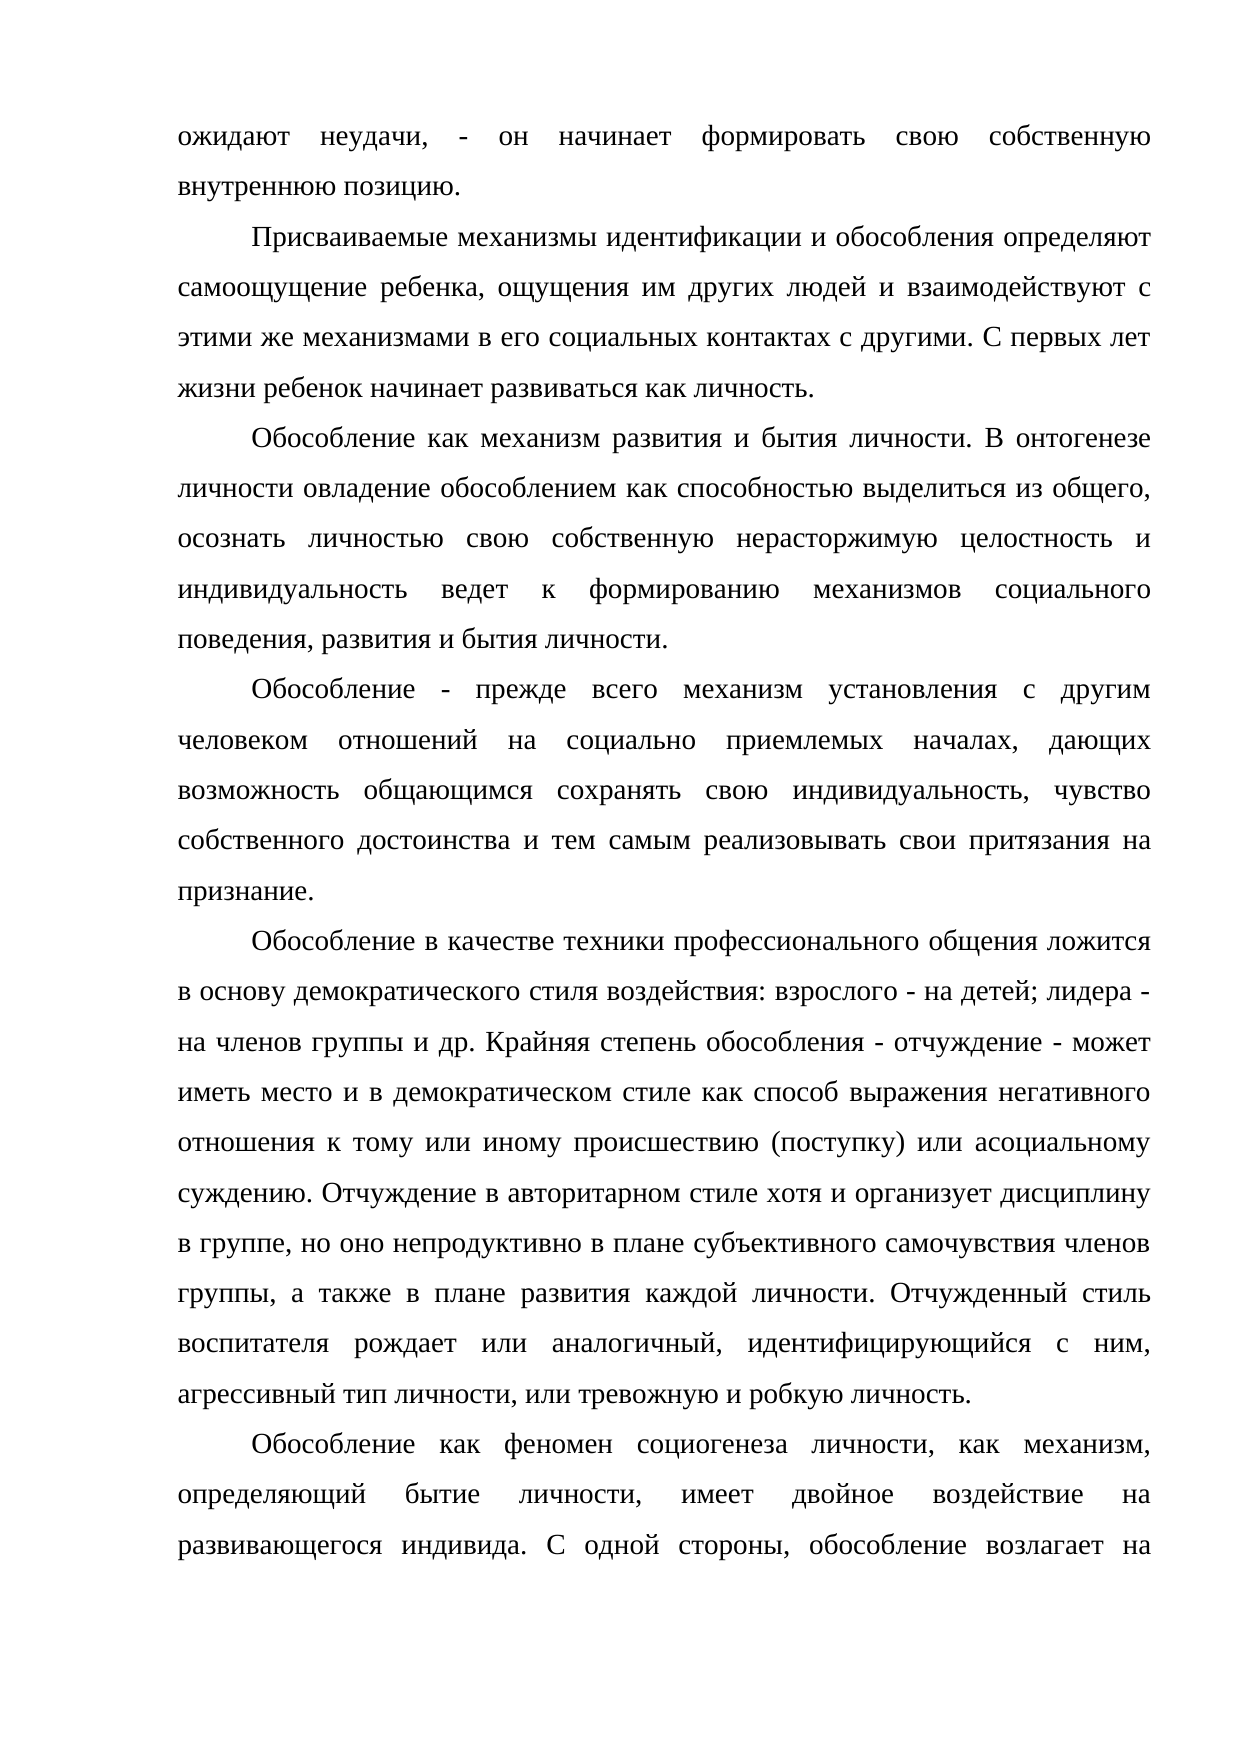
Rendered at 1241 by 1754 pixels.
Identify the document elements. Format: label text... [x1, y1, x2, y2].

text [177, 118, 1152, 202]
text Присваиваемые механизмы идентификации и обособления определяют самоощущение ребенка, ощущения им других людей и взаимодействуют с этими же механизмами в его социальных контактах с другими. С первых лет жизни ребенок начинает развиваться как личность. [177, 219, 1152, 403]
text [177, 1426, 1152, 1560]
text Обособление - прежде всего механизм установления с другим человеком отношений на социально приемлемых началах, дающих возможность общающимся сохранять свою индивидуальность, чувство собственного достоинства и тем самым реализовывать свои притязания на признание. [177, 672, 1152, 906]
text Обособление в качестве техники профессионального общения ложится в основу демократического стиля воздействия: взрослого - на детей; лидера - на членов группы и др. Крайняя степень обособления - отчуждение - может иметь место и в демократическом стиле как способ выражения негативного отношения к тому или иному происшествию (поступку) или асоциальному суждению. Отчуждение в авторитарном стиле хотя и организует дисциплину в группе, но оно непродуктивно в плане субъективного самочувствия членов группы, а также в плане развития каждой личности. Отчужденный стиль воспитателя рождает или аналогичный, идентифицирующийся с ним, агрессивный тип личности, или тревожную и робкую личность. [177, 923, 1152, 1409]
text Обособление как механизм развития и бытия личности. В онтогенезе личности овладение обособлением как способностью выделиться из общего, осознать личностью свою собственную нерасторжимую целостность и индивидуальность ведет к формированию механизмов социального поведения, развития и бытия личности. [177, 420, 1152, 655]
